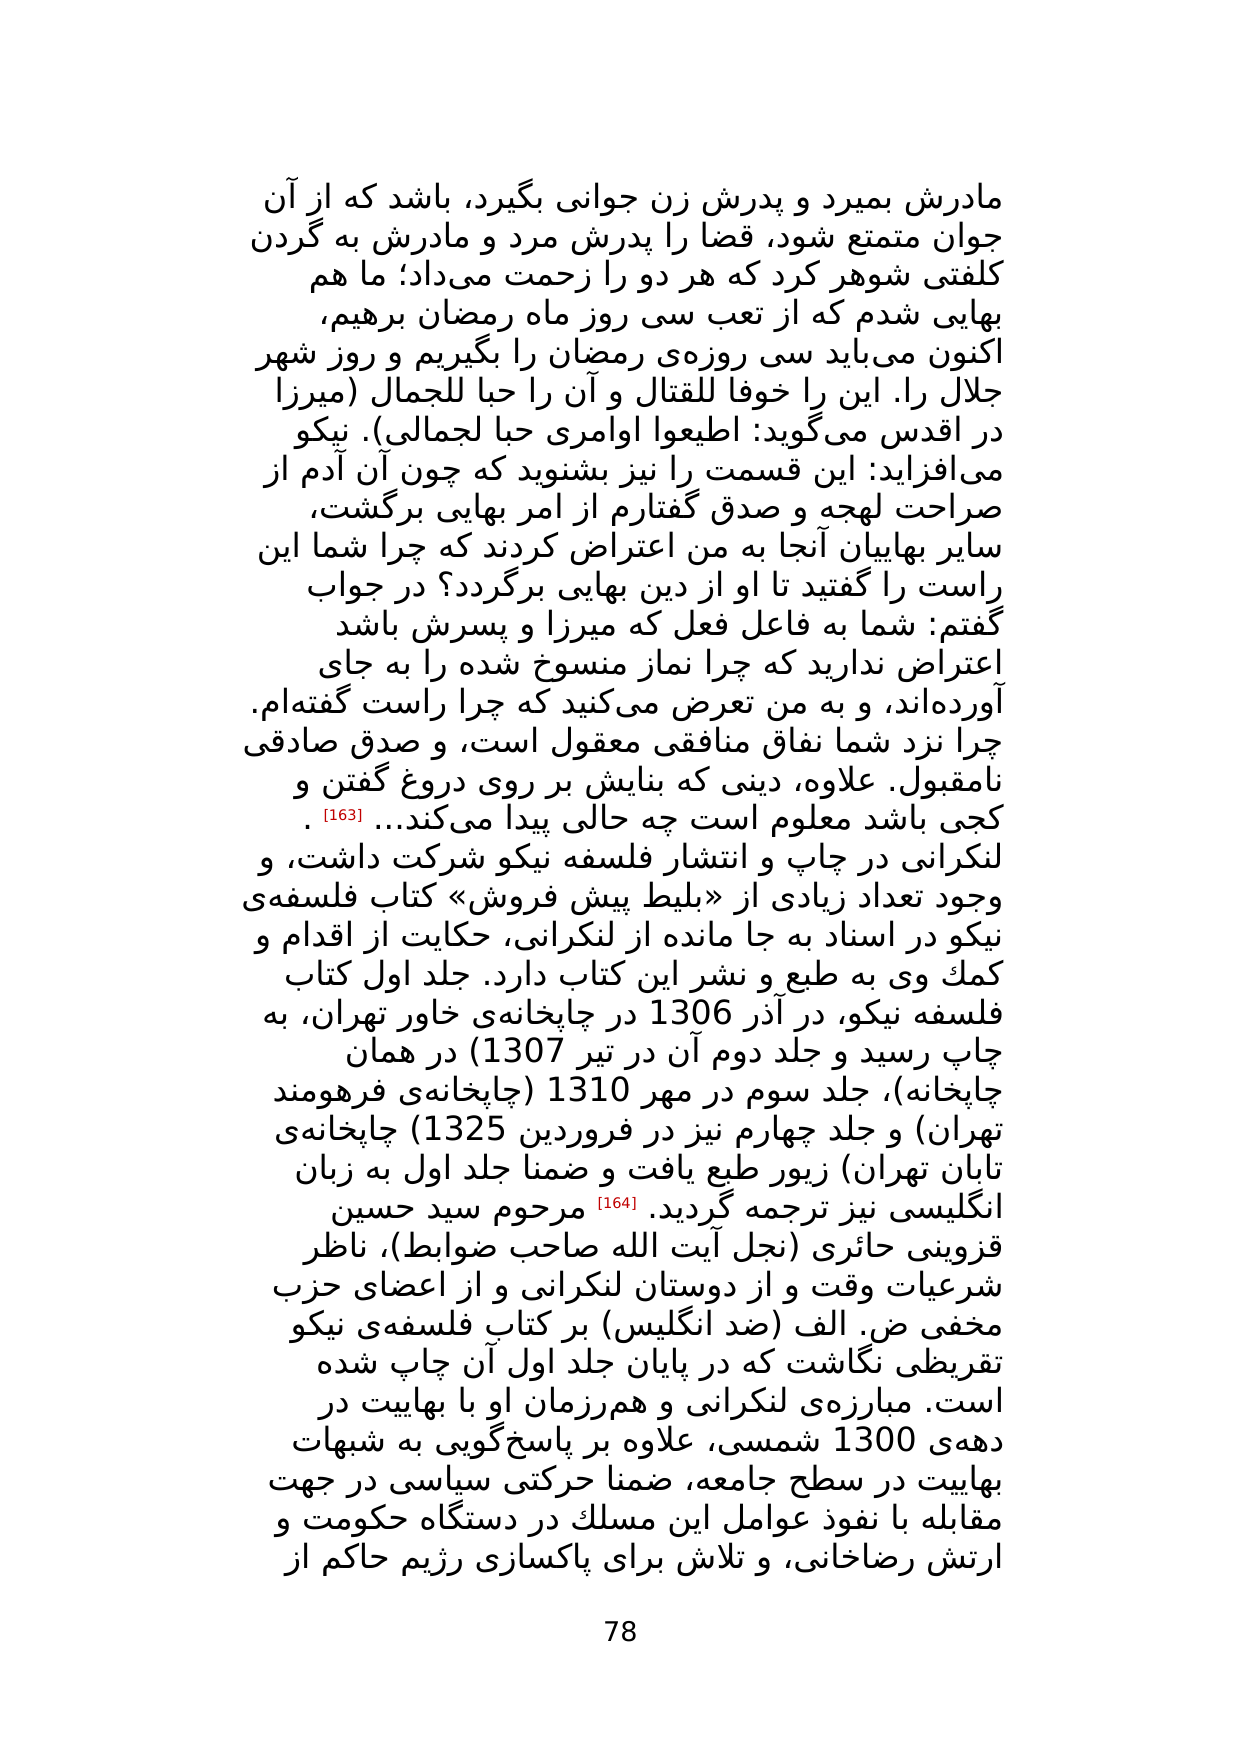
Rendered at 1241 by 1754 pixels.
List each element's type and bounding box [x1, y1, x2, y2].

text [236, 177, 1004, 1576]
